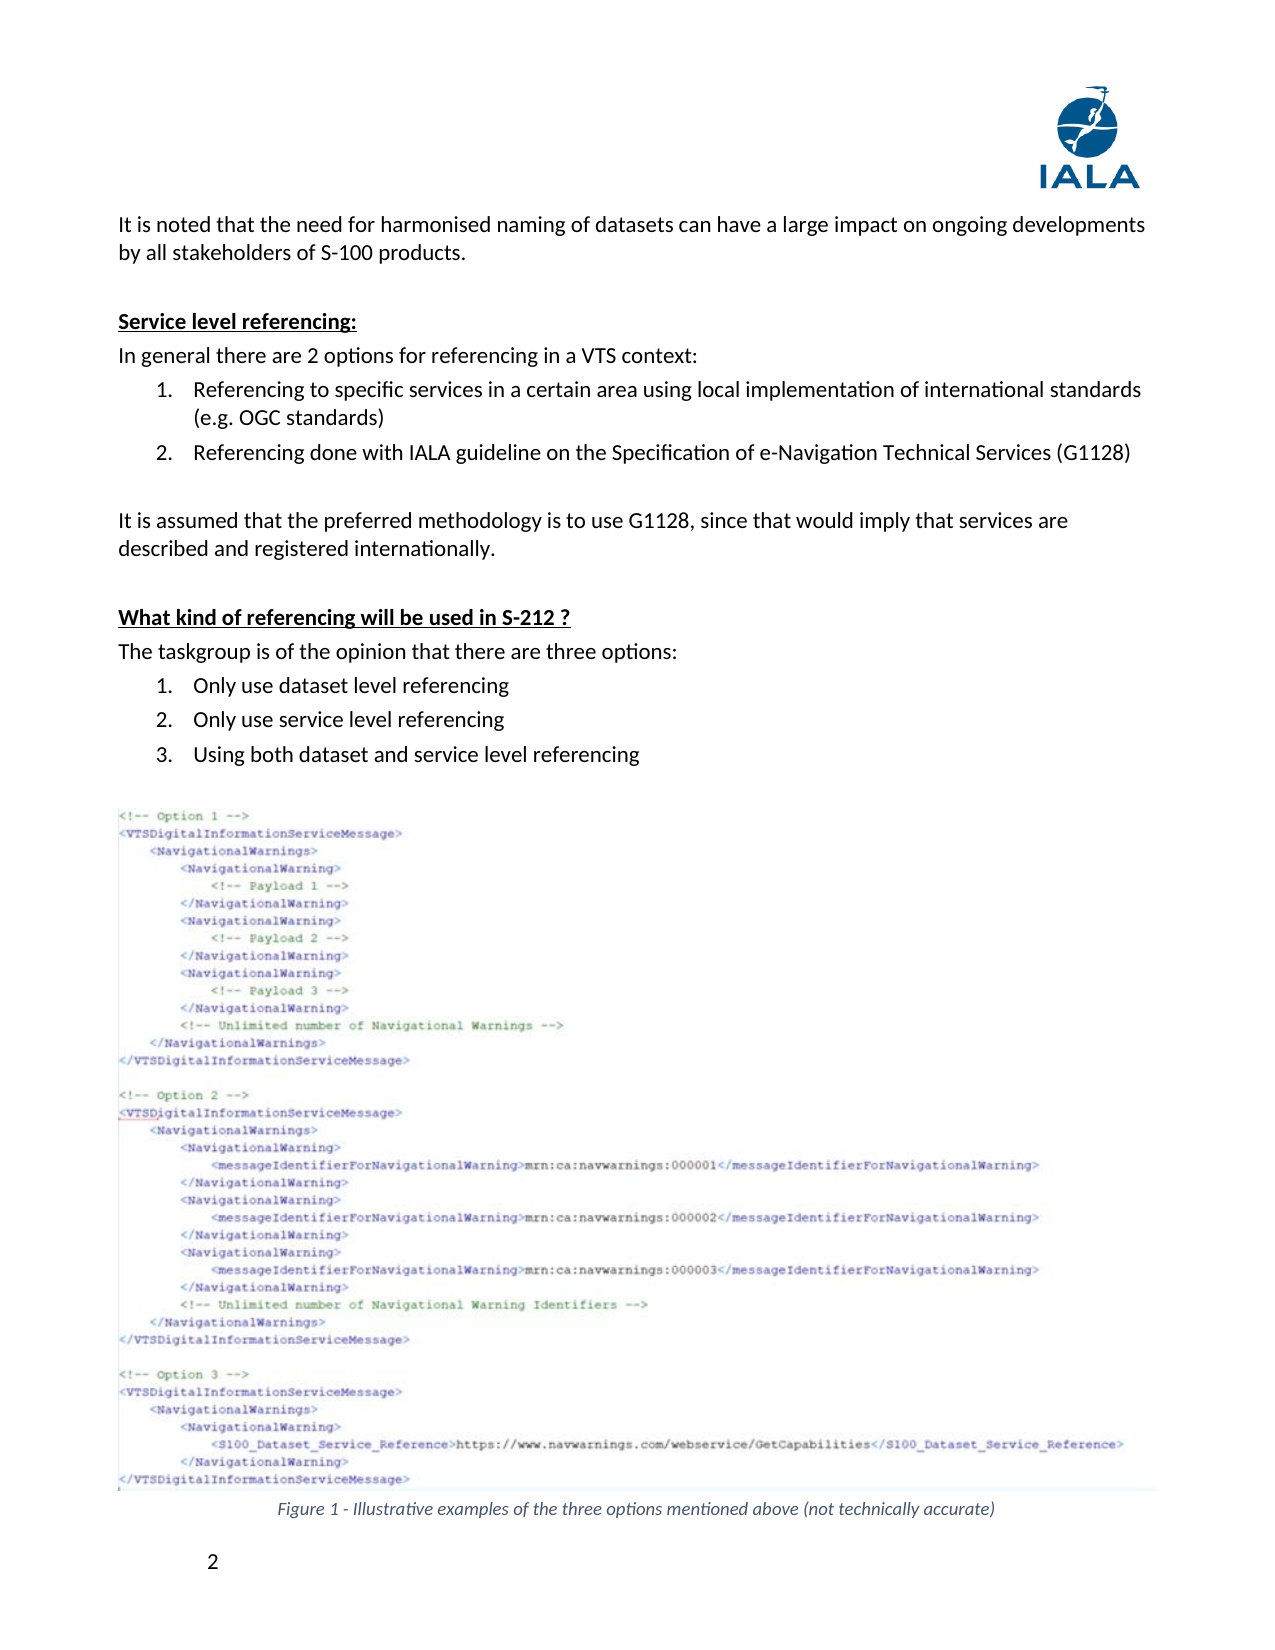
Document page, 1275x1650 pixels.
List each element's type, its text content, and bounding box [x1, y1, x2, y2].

list Only use dataset level referencing [156, 671, 1157, 699]
picture [1017, 75, 1157, 211]
list Only use service level referencing [156, 706, 1157, 733]
text It is assumed that the preferred methodology is to use G1128, since that would imply that services are described and registered internationally. [118, 506, 1157, 562]
list Referencing to specific services in a certain area using local implementation of international standards (e.g. OGC standards) [156, 375, 1157, 431]
text What kind of referencing will be used in S-212 ? [118, 603, 1157, 631]
list Referencing done with IALA guideline on the Specification of e-Navigation Technical Services (G1128) [156, 438, 1157, 466]
picture [118, 808, 1157, 1491]
list Using both dataset and service level referencing [156, 740, 1157, 768]
text The taskgroup is of the opinion that there are three options: [118, 637, 1157, 665]
text In general there are 2 options for referencing in a VTS context: [118, 341, 1157, 369]
text Service level referencing: [118, 307, 1157, 335]
text It is noted that the need for harmonised naming of datasets can have a large impact on ongoing developments by all stakeholders of S-100 products. [118, 210, 1157, 266]
text Figure 1 - Illustrative examples of the three options mentioned above (not technically accurate) [118, 1497, 1157, 1520]
